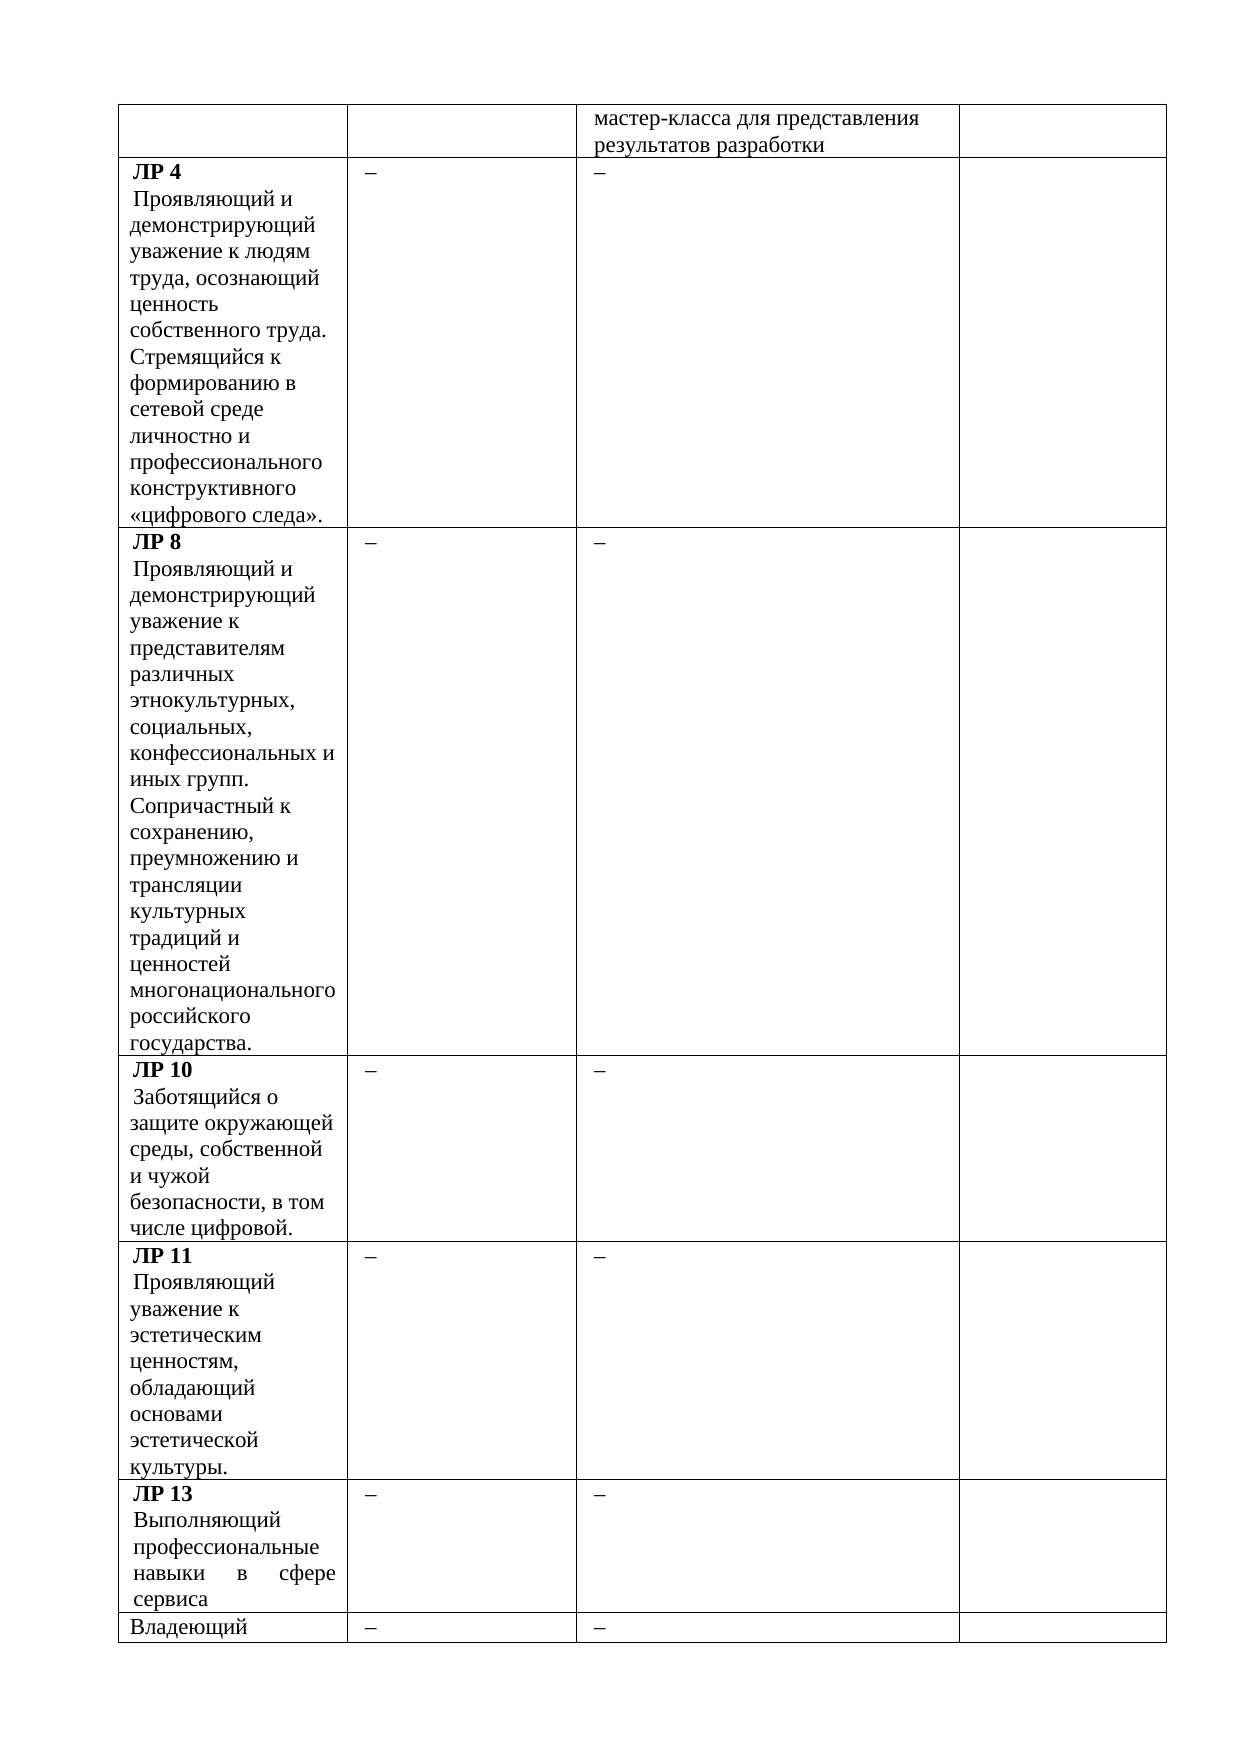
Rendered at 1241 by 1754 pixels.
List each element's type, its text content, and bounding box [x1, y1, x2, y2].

table_cell [577, 528, 959, 1055]
table_cell [348, 105, 576, 157]
table_cell [577, 1480, 959, 1612]
table_cell ЛР 10 Заботящийся о защите окружающей среды, собственной и чужой безопасности, в том числе цифровой. [119, 1056, 347, 1241]
table_cell [348, 528, 576, 1055]
table_cell [348, 158, 576, 527]
table_cell [348, 1242, 576, 1479]
table_cell [577, 1613, 959, 1642]
table_cell [577, 1242, 959, 1479]
table_cell [348, 1056, 576, 1241]
table_cell [577, 1056, 959, 1241]
table_cell [960, 158, 1166, 527]
table_cell ЛР 8 Проявляющий и демонстрирующий уважение к представителям различных этнокультурных, социальных, конфессиональных и иных групп. Сопричастный к сохранению, преумножению и трансляции культурных традиций и ценностей многонационального российского государства. [119, 528, 347, 1055]
table_cell [960, 1480, 1166, 1612]
table_cell [348, 1613, 576, 1642]
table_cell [119, 1613, 347, 1642]
table_cell [960, 1056, 1166, 1241]
table_cell [960, 1242, 1166, 1479]
table_cell [960, 528, 1166, 1055]
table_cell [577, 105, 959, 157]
table_cell [960, 105, 1166, 157]
table_cell [348, 1480, 576, 1612]
table_cell ЛР 11 Проявляющий уважение к эстетическим ценностям, обладающий основами эстетической культуры. [119, 1242, 347, 1479]
table_cell ЛР 4 Проявляющий и демонстрирующий уважение к людям труда, осознающий ценность собственного труда. Стремящийся к формированию в сетевой среде личностно и профессионального конструктивного «цифрового следа». [119, 158, 347, 527]
table_cell [577, 158, 959, 527]
table_cell ЛР 13 Выполняющий профессиональные навыки в сфере сервиса [119, 1480, 347, 1612]
table_cell [960, 1613, 1166, 1642]
